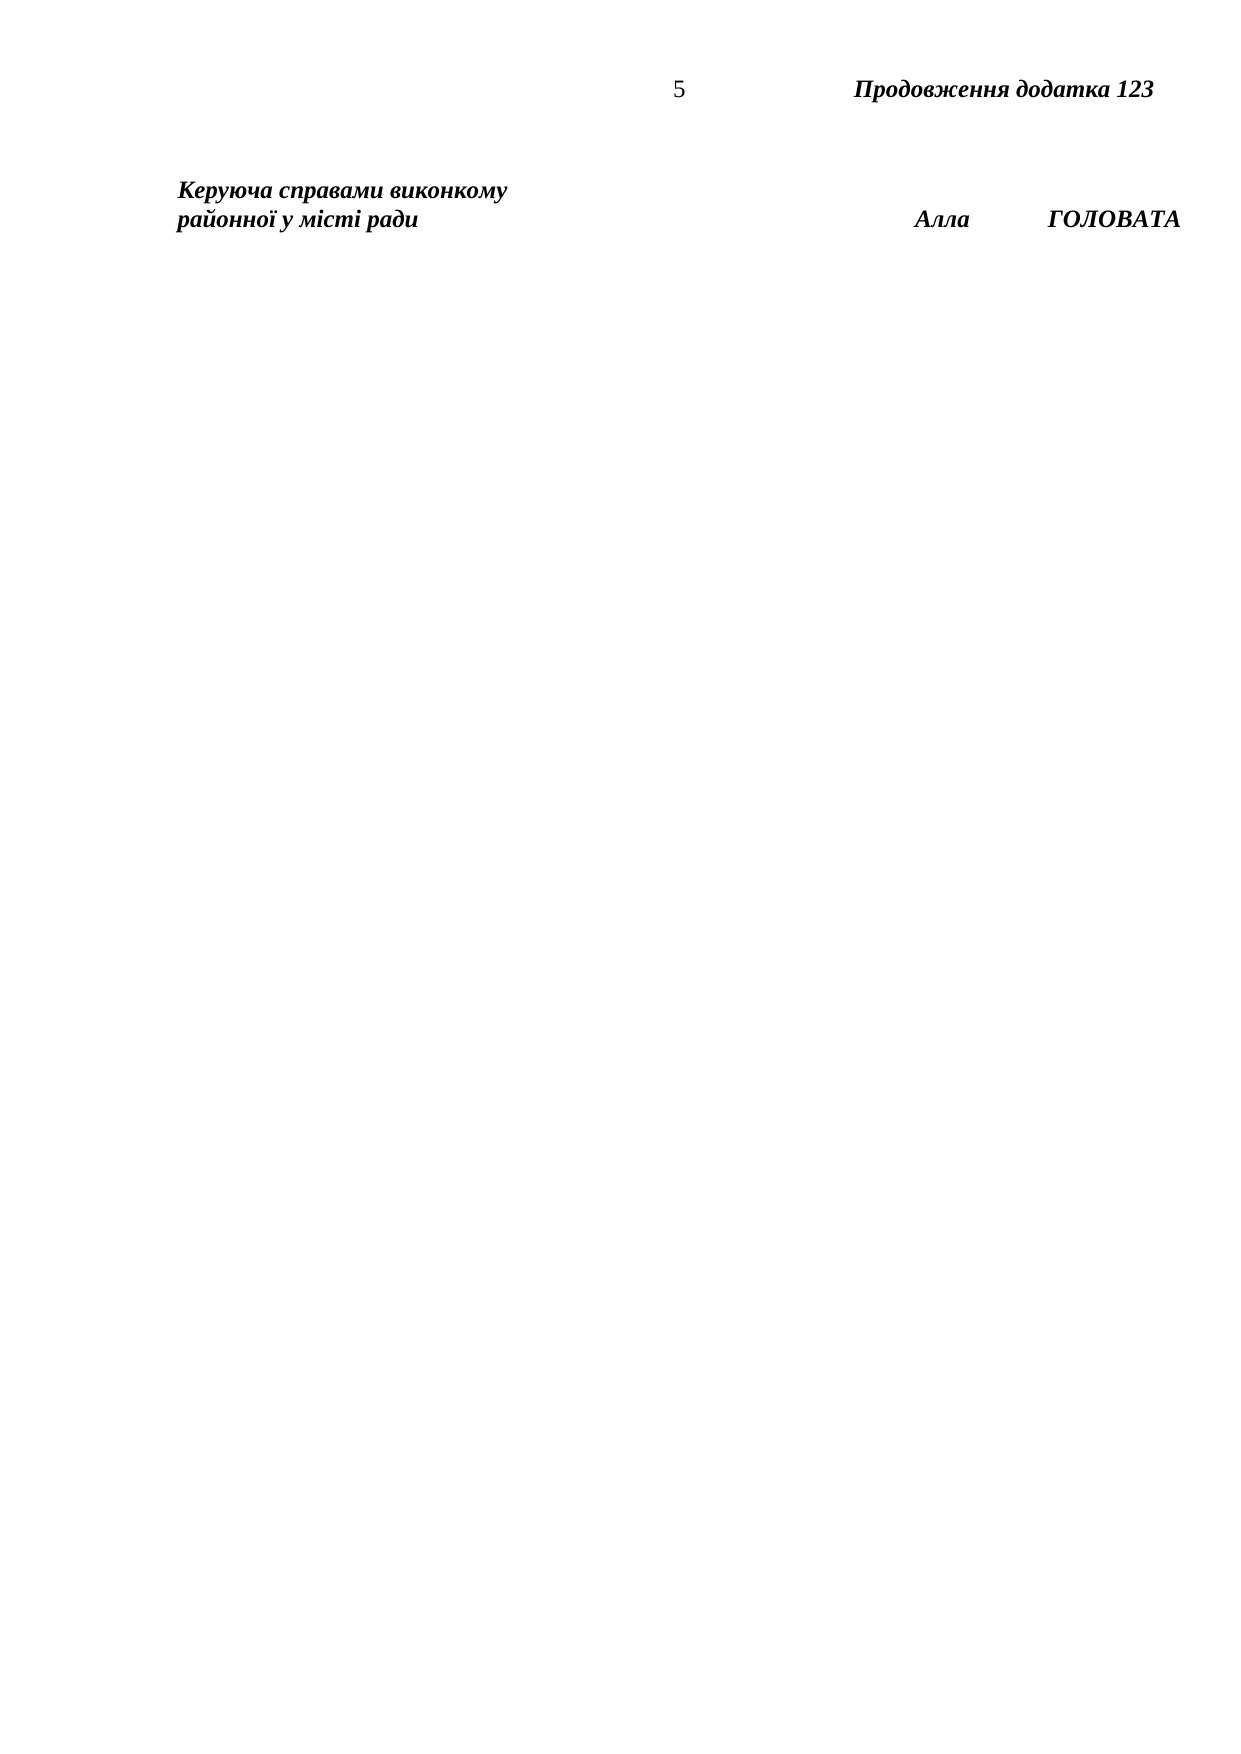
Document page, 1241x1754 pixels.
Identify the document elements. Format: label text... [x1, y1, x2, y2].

text районної у місті ради Алла ГОЛОВАТА [177, 204, 1181, 261]
text Керуюча справами виконкому [177, 176, 1181, 204]
